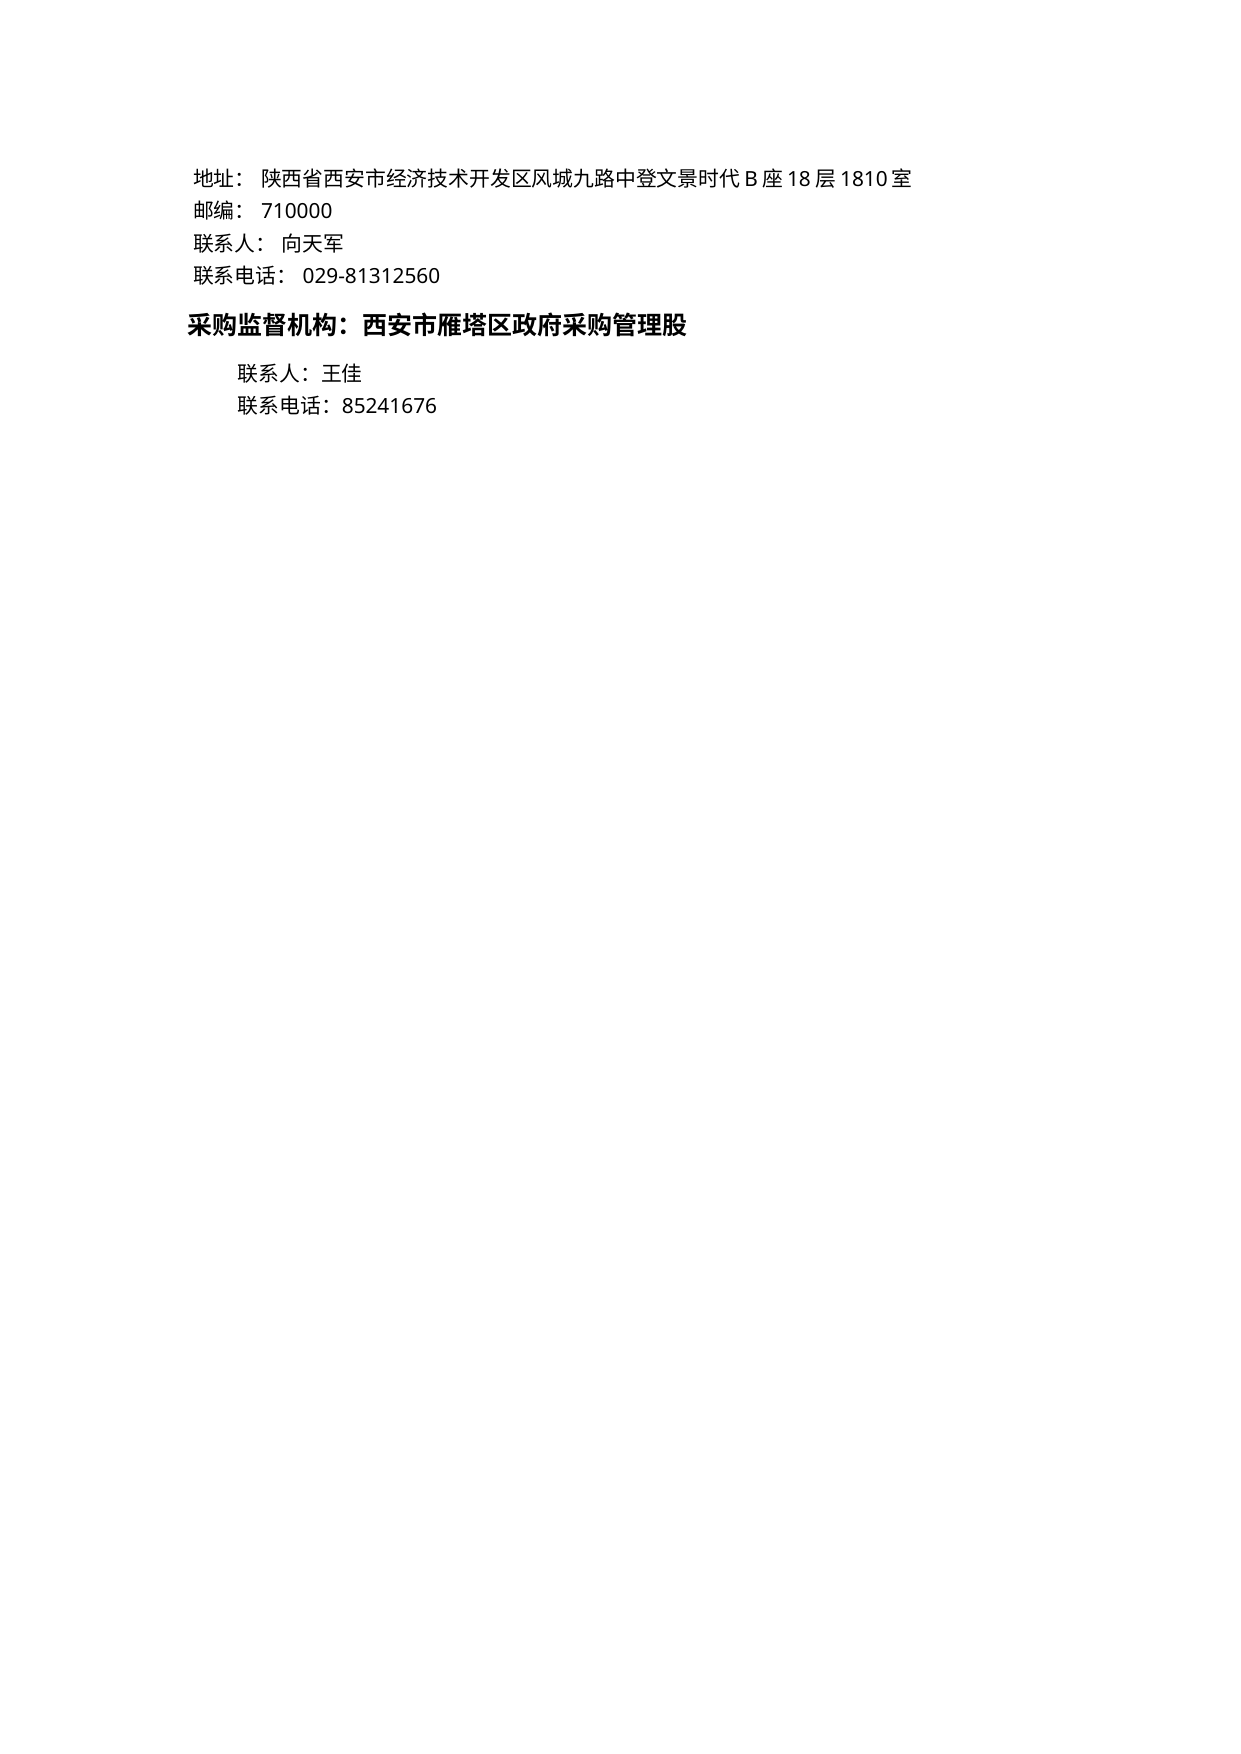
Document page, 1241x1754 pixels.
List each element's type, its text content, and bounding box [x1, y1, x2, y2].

text 联系电话：85241676 [187, 389, 1053, 422]
text 采购监督机构：西安市雁塔区政府采购管理股 [187, 292, 1053, 357]
text 联系电话： 029-81312560 [187, 259, 1053, 292]
text 联系人： 向天军 [187, 227, 1053, 259]
text 联系人：王佳 [187, 357, 1053, 389]
text 邮编： 710000 [187, 194, 1053, 227]
text 地址： 陕西省西安市经济技术开发区风城九路中登文景时代B座18层1810室 [187, 162, 1053, 194]
